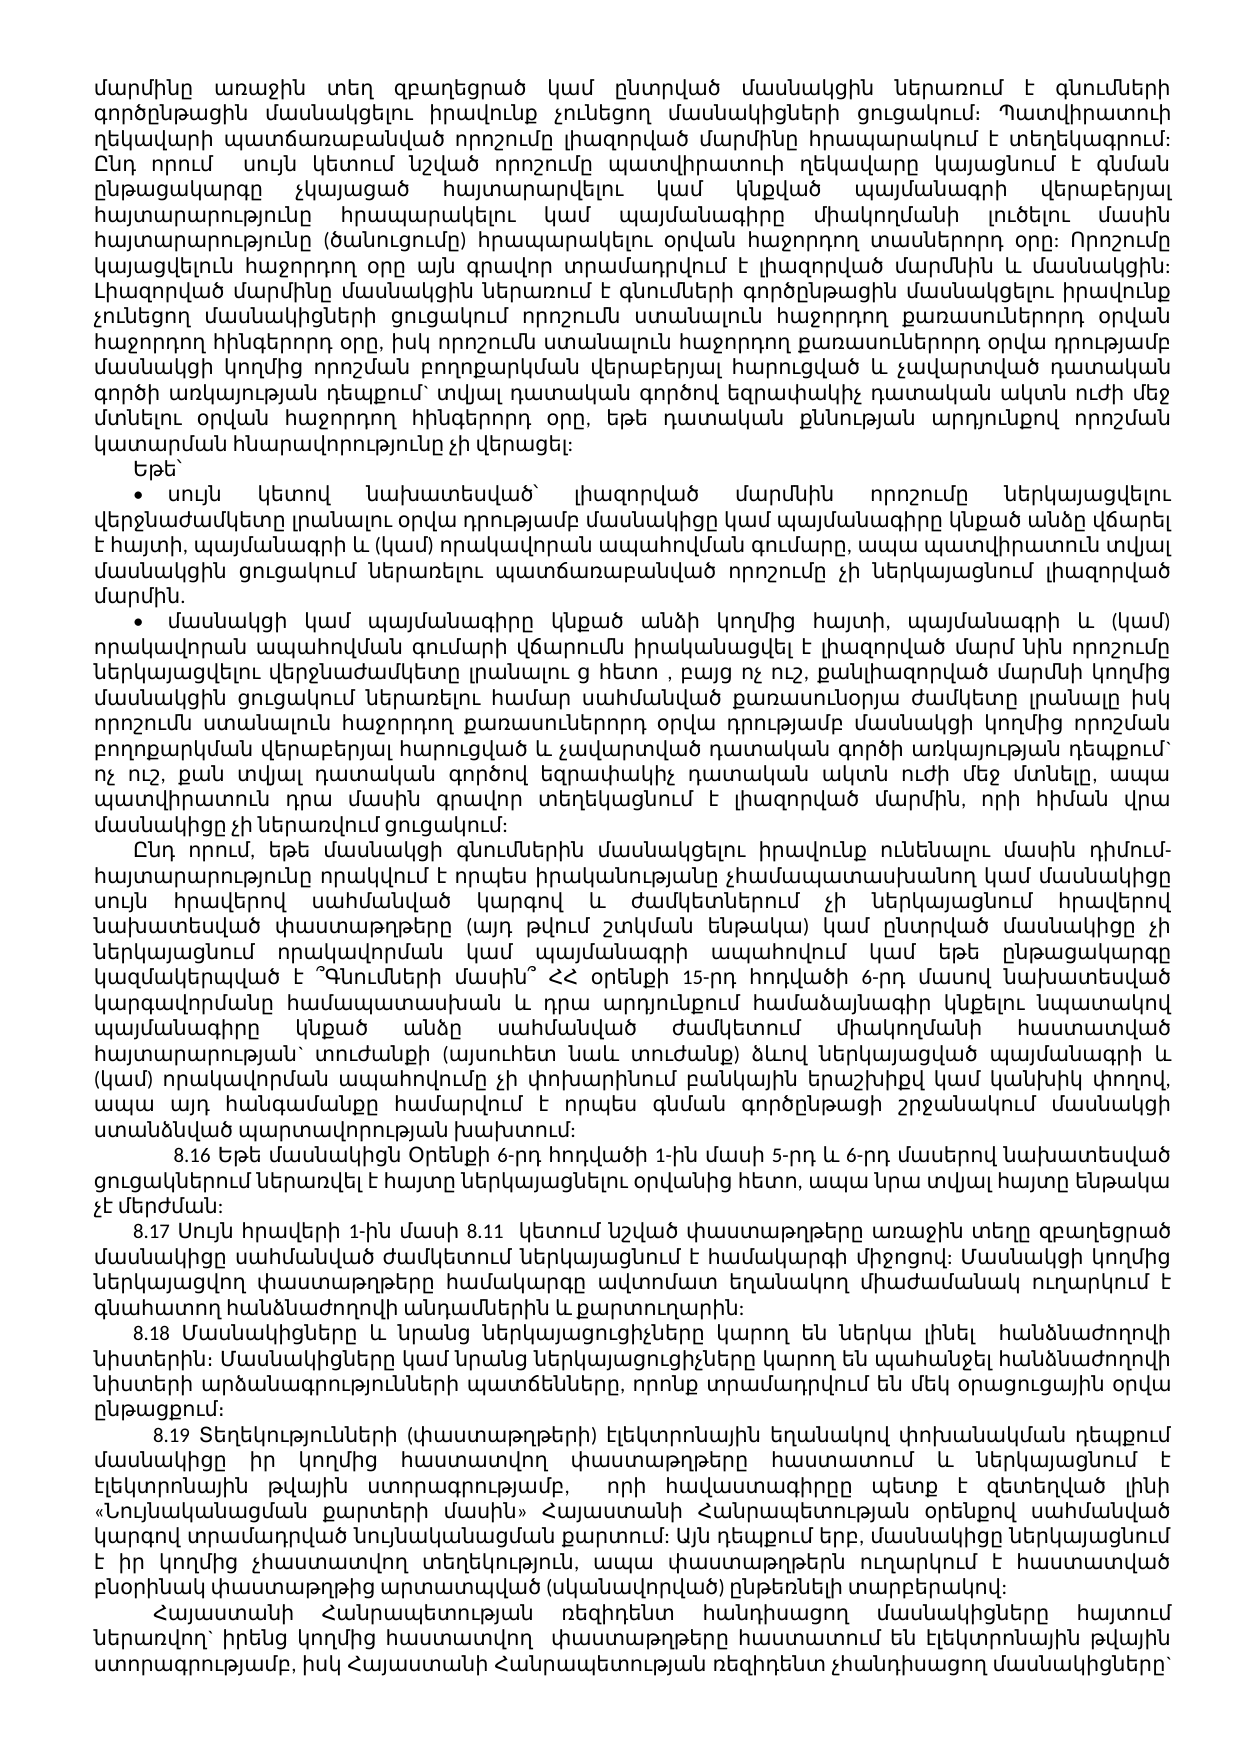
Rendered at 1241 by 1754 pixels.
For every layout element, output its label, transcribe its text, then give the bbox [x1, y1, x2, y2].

text 8.16 Եթե մասնակիցն Օրենքի 6-րդ հոդվածի 1-ին մասի 5-րդ և 6-րդ մասերով նախատեսված ցուցակներում ներառվել է հայտը ներկայացնելու օրվանից հետո, ապա նրա տվյալ հայտը ենթակա չէ մերժման: [94, 1142, 1171, 1219]
text 8.17 Սույն հրավերի 1-ին մասի 8.11 կետում նշված փաստաթղթերը առաջին տեղը զբաղեցրած մասնակիցը սահմանված ժամկետում ներկայացնում է համակարգի միջոցով: Մասնակցի կողմից ներկայացվող փաստաթղթերը համակարգը ավտոմատ եղանակող միաժամանակ ուղարկում է գնահատող հանձնաժողովի անդամներին և քարտուղարին: [94, 1219, 1171, 1320]
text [94, 75, 1171, 456]
text Ընդ որում, եթե մասնակցի գնումներին մասնակցելու իրավունք ունենալու մասին դիմում-հայտարարությունը որակվում է որպես իրականությանը չհամապատասխանող կամ մասնակիցը սույն հրավերով սահմանված կարգով և ժամկետներում չի ներկայացնում հրավերով նախատեսված փաստաթղթերը (այդ թվում շտկման ենթակա) կամ ընտրված մասնակիցը չի ներկայացնում որակավորման կամ պայմանագրի ապահովում կամ եթե ընթացակարգը կազմակերպված է ՞Գնումների մասին՞ ՀՀ օրենքի 15-րդ հոդվածի 6-րդ մասով նախատեսված կարգավորմանը համապատասխան և դրա արդյունքում համաձայնագիր կնքելու նպատակով պայմանագիրը կնքած անձը սահմանված ժամկետում միակողմանի հաստատված հայտարարության` տուժանքի (այսուհետ նաև տուժանք) ձևով ներկայացված պայմանագրի և (կամ) որակավորման ապահովումը չի փոխարինում բանկային երաշխիքվ կամ կանխիկ փողով, ապա այդ հանգամանքը համարվում է որպես գնման գործընթացի շրջանակում մասնակցի ստանձնված պարտավորության խախտում: [94, 837, 1171, 1142]
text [94, 1600, 1171, 1676]
text • մասնակցի կամ պայմանագիրը կնքած անձի կողմից հայտի, պայմանագրի և (կամ) որակավորան ապահովման գումարի վճարումն իրականացվել է լիազորված մարմ նին որոշումը ներկայացվելու վերջնաժամկետը լրանալու ց հետո , բայց ոչ ուշ, քանլիազորված մարմնի կողմից մասնակցին ցուցակում ներառելու համար սահմանված քառասունօրյա ժամկետը լրանալը իսկ որոշումն ստանալուն հաջորդող քառասուներորդ օրվա դրությամբ մասնակցի կողմից որոշման բողոքարկման վերաբերյալ հարուցված և չավարտված դատական գործի առկայության դեպքում` ոչ ուշ, քան տվյալ դատական գործով եզրափակիչ դատական ակտն ուժի մեջ մտնելը, ապա պատվիրատուն դրա մասին գրավոր տեղեկացնում է լիազորված մարմին, որի հիման վրա մասնակիցը չի ներառվում ցուցակում: [94, 609, 1171, 837]
text Եթե՝ [94, 456, 1171, 482]
text 8.19 Տեղեկությունների (փաստաթղթերի) էլեկտրոնային եղանակով փոխանակման դեպքում մասնակիցը իր կողմից հաստատվող փաստաթղթերը հաստատում և ներկայացնում է էլեկտրոնային թվային ստորագրությամբ, որի հավաստագիրըը պետք է զետեղված լինի «Նույնականացման քարտերի մասին» Հայաստանի Հանրապետության օրենքով սահմանված կարգով տրամադրված նույնականացման քարտում: Այն դեպքում երբ, մասնակիցը ներկայացնում է իր կողմից չհաստատվող տեղեկություն, ապա փաստաթղթերն ուղարկում է հաստատված բնօրինակ փաստաթղթից արտատպված (սկանավորված) ընթեռնելի տարբերակով: [94, 1422, 1171, 1600]
text 8.18 Մասնակիցները և նրանց ներկայացուցիչները կարող են ներկա լինել հանձնաժողովի նիստերին։ Մասնակիցները կամ նրանց ներկայացուցիչները կարող են պահանջել հանձնաժողովի նիստերի արձանագրությունների պատճենները, որոնք տրամադրվում են մեկ օրացուցային օրվա ընթացքում։ [94, 1320, 1171, 1422]
text • սույն կետով նախատեսված՝ լիազորված մարմնին որոշումը ներկայացվելու վերջնաժամկետը լրանալու օրվա դրությամբ մասնակիցը կամ պայմանագիրը կնքած անձը վճարել է հայտի, պայմանագրի և (կամ) որակավորան ապահովման գումարը, ապա պատվիրատուն տվյալ մասնակցին ցուցակում ներառելու պատճառաբանված որոշումը չի ներկայացնում լիազորված մարմին. [94, 482, 1171, 609]
